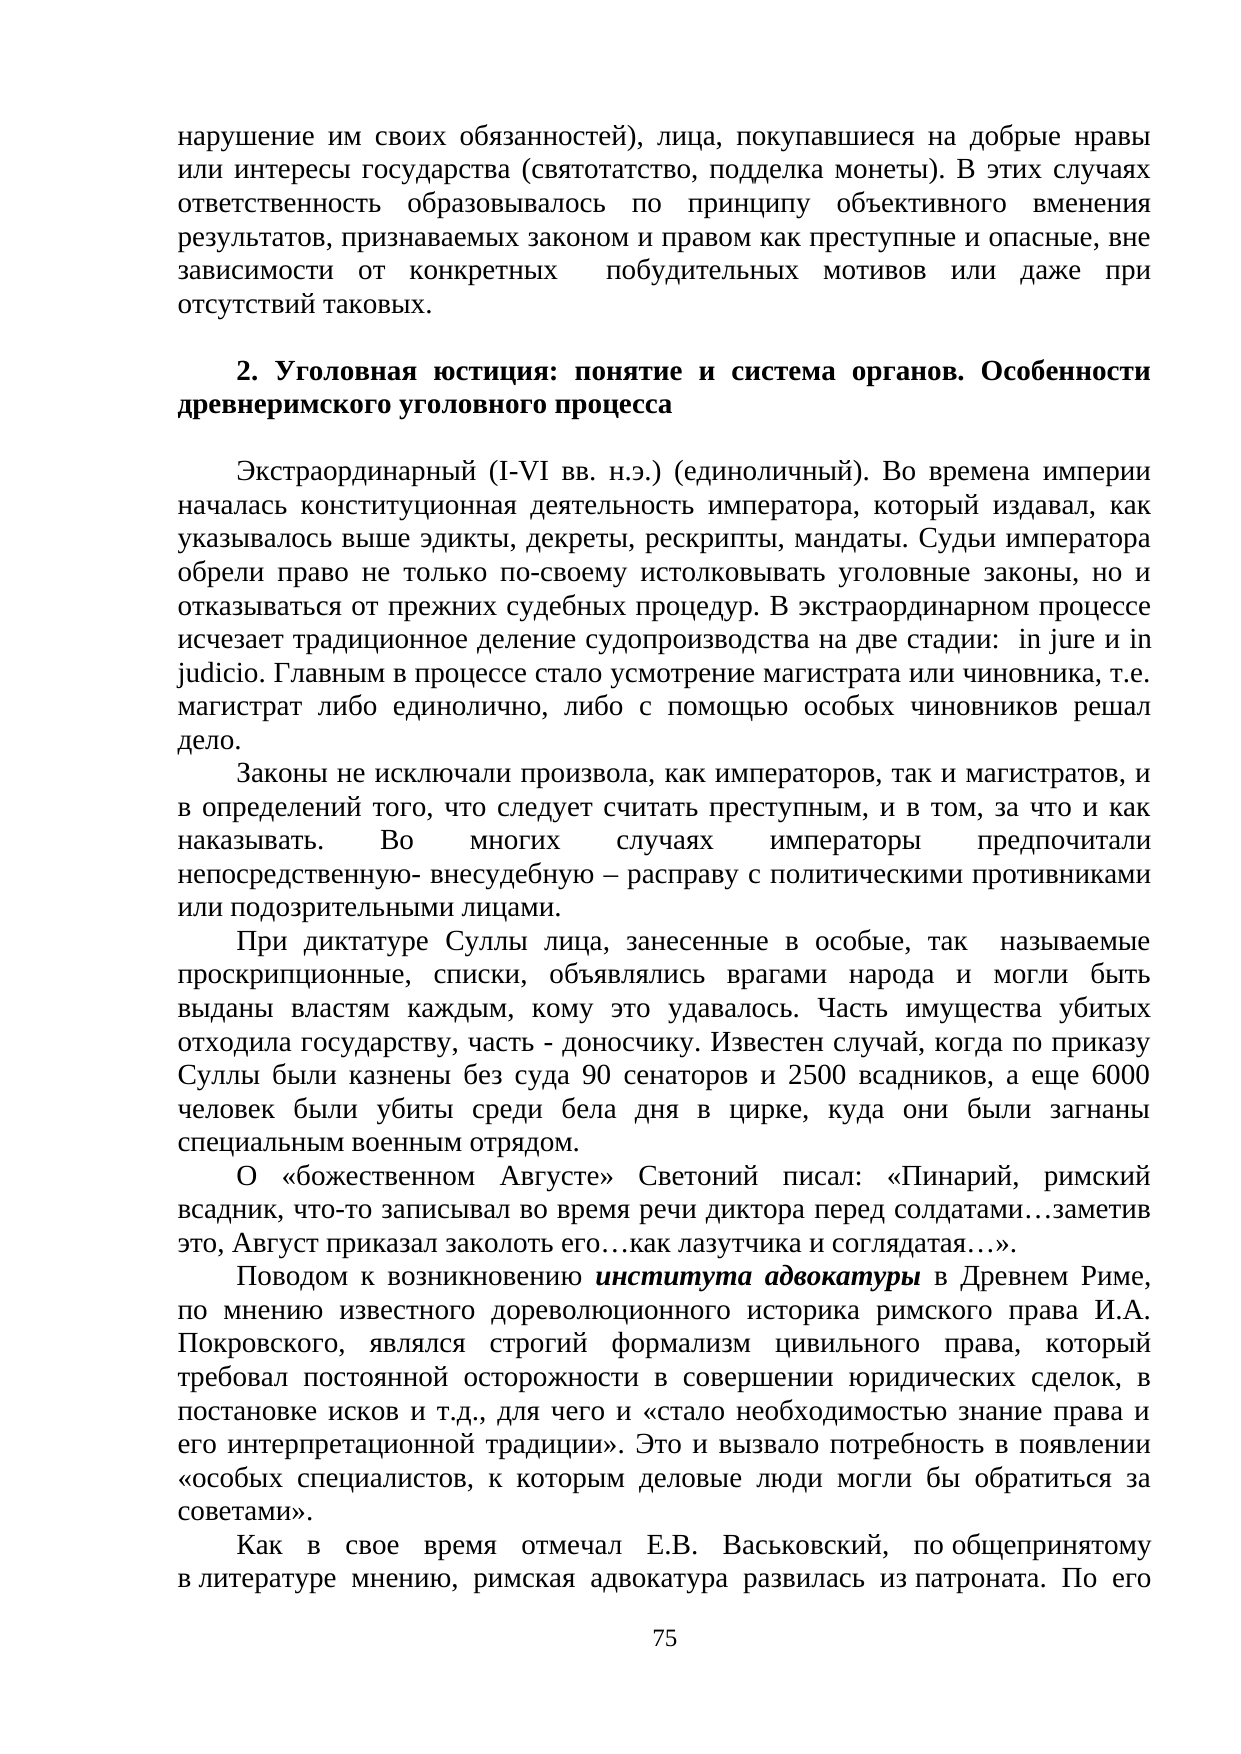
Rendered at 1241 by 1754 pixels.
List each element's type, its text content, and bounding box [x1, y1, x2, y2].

text О «божественном Августе» Светоний писал: «Пинарий, римский всадник, что-то записывал во время речи диктора перед солдатами…заметив это, Август приказал заколоть его…как лазутчика и соглядатая…». [177, 1158, 1152, 1258]
text 2. Уголовная юстиция: понятие и система органов. Особенности древнеримского уголовного процесса [177, 353, 1152, 420]
text Поводом к возникновению института адвокатуры в Древнем Риме, по мнению известного дореволюционного историка римского права И.А. Покровского, являлся строгий формализм цивильного права, который требовал постоянной осторожности в совершении юридических сделок, в постановке исков и т.д., для чего и «стало необходимостью знание права и его интерпретационной традиции». Это и вызвало потребность в появлении «особых специалистов, к которым деловые люди могли бы обратиться за советами». [177, 1258, 1152, 1527]
text Экстраординарный (I-VI вв. н.э.) (единоличный). Во времена империи началась конституционная деятельность императора, который издавал, как указывалось выше эдикты, декреты, рескрипты, мандаты. Судьи императора обрели право не только по-своему истолковывать уголовные законы, но и отказываться от прежних судебных процедур. В экстраординарном процессе исчезает традиционное деление судопроизводства на две стадии: in jure и in judicio. Главным в процессе стало усмотрение магистрата или чиновника, т.е. магистрат либо единолично, либо с помощью особых чиновников решал дело. [177, 453, 1152, 755]
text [177, 1527, 1152, 1594]
text При диктатуре Суллы лица, занесенные в особые, так называемые проскрипционные, списки, объявлялись врагами народа и могли быть выданы властям каждым, кому это удавалось. Часть имущества убитых отходила государству, часть - доносчику. Известен случай, когда по приказу Суллы были казнены без суда 90 сенаторов и 2500 всадников, а еще 6000 человек были убиты среди бела дня в цирке, куда они были загнаны специальным военным отрядом. [177, 923, 1152, 1158]
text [177, 118, 1152, 319]
text Законы не исключали произвола, как императоров, так и магистратов, и в определений того, что следует считать преступным, и в том, за что и как наказывать. Во многих случаях императоры предпочитали непосредственную- внесудебную – расправу с политическими противниками или подозрительными лицами. [177, 755, 1152, 923]
